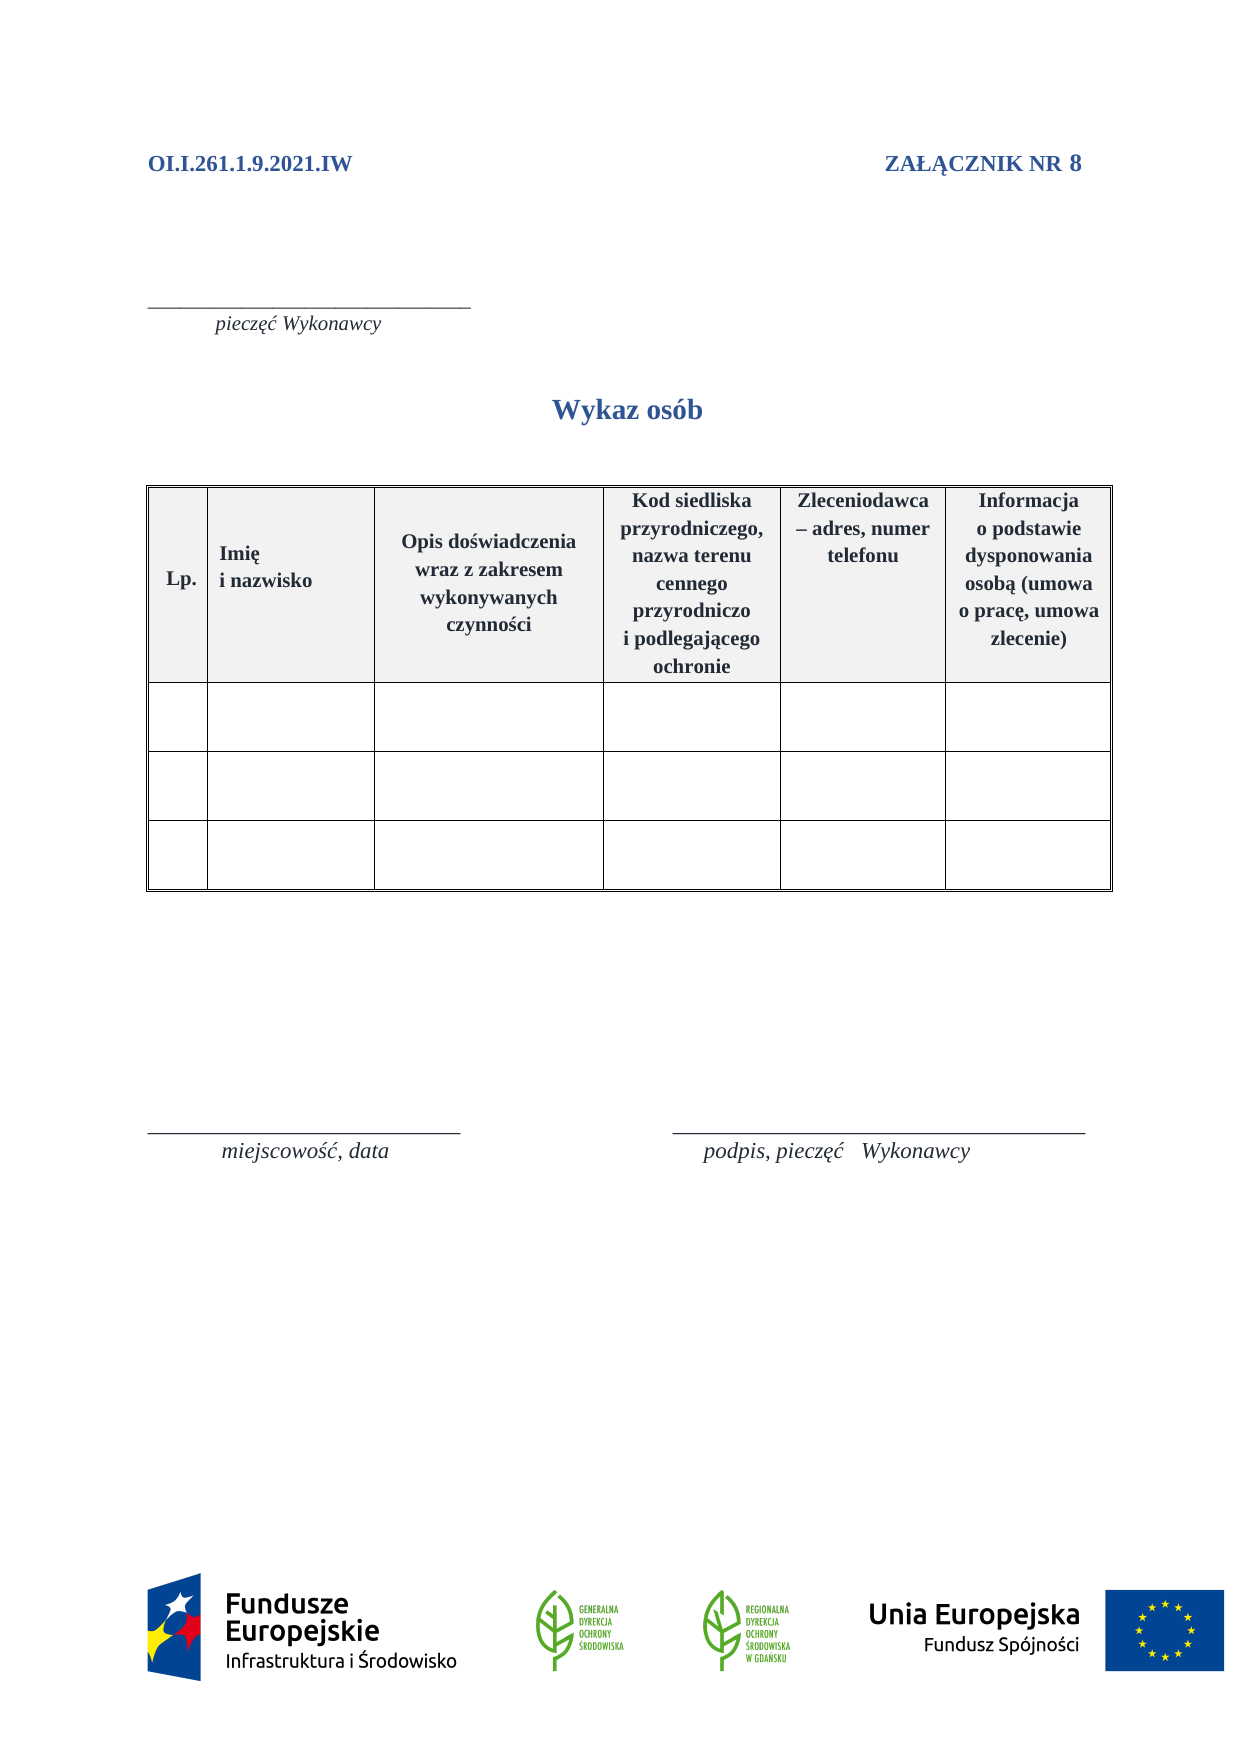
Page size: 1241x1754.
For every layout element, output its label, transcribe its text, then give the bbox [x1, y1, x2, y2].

table_header Zleceniodawca – adres, numer telefonu [781, 488, 945, 682]
table_cell [208, 683, 374, 751]
table_cell [375, 752, 603, 820]
table_header Kod siedliska przyrodniczego, nazwa terenu cennego przyrodniczo i podlegającego ochronie [604, 488, 780, 682]
table_cell [149, 752, 207, 820]
table_cell [946, 683, 1110, 751]
table_cell [208, 821, 374, 889]
text OI.I.261.1.9.2021.IW ZAŁĄCZNIK NR 8 [148, 148, 1093, 176]
table_cell [604, 683, 780, 751]
table_cell [604, 821, 780, 889]
table_cell [946, 752, 1110, 820]
table_cell [149, 683, 207, 751]
text _________________________ _________________________________ [148, 1108, 1093, 1137]
table_cell [781, 821, 945, 889]
table_cell [149, 821, 207, 889]
table_header Lp. [149, 488, 207, 682]
table_header Informacja o podstawie dysponowania osobą (umowa o pracę, umowa zlecenie) [946, 488, 1110, 682]
table_cell [375, 683, 603, 751]
text _______________________________ [148, 287, 1093, 311]
table_cell [208, 752, 374, 820]
text pieczęć Wykonawcy [148, 311, 1093, 335]
table_cell [946, 821, 1110, 889]
subtitle Wykaz osób [15, 392, 1240, 426]
table_header Opis doświadczenia wraz z zakresem wykonywanych czynności [375, 488, 603, 682]
table_cell [604, 752, 780, 820]
table_cell [375, 821, 603, 889]
table_header Imię i nazwisko [208, 488, 374, 682]
table_cell [781, 683, 945, 751]
picture [147, 1573, 1225, 1681]
text miejscowość, data podpis, pieczęć Wykonawcy [148, 1137, 1093, 1163]
table_cell [781, 752, 945, 820]
